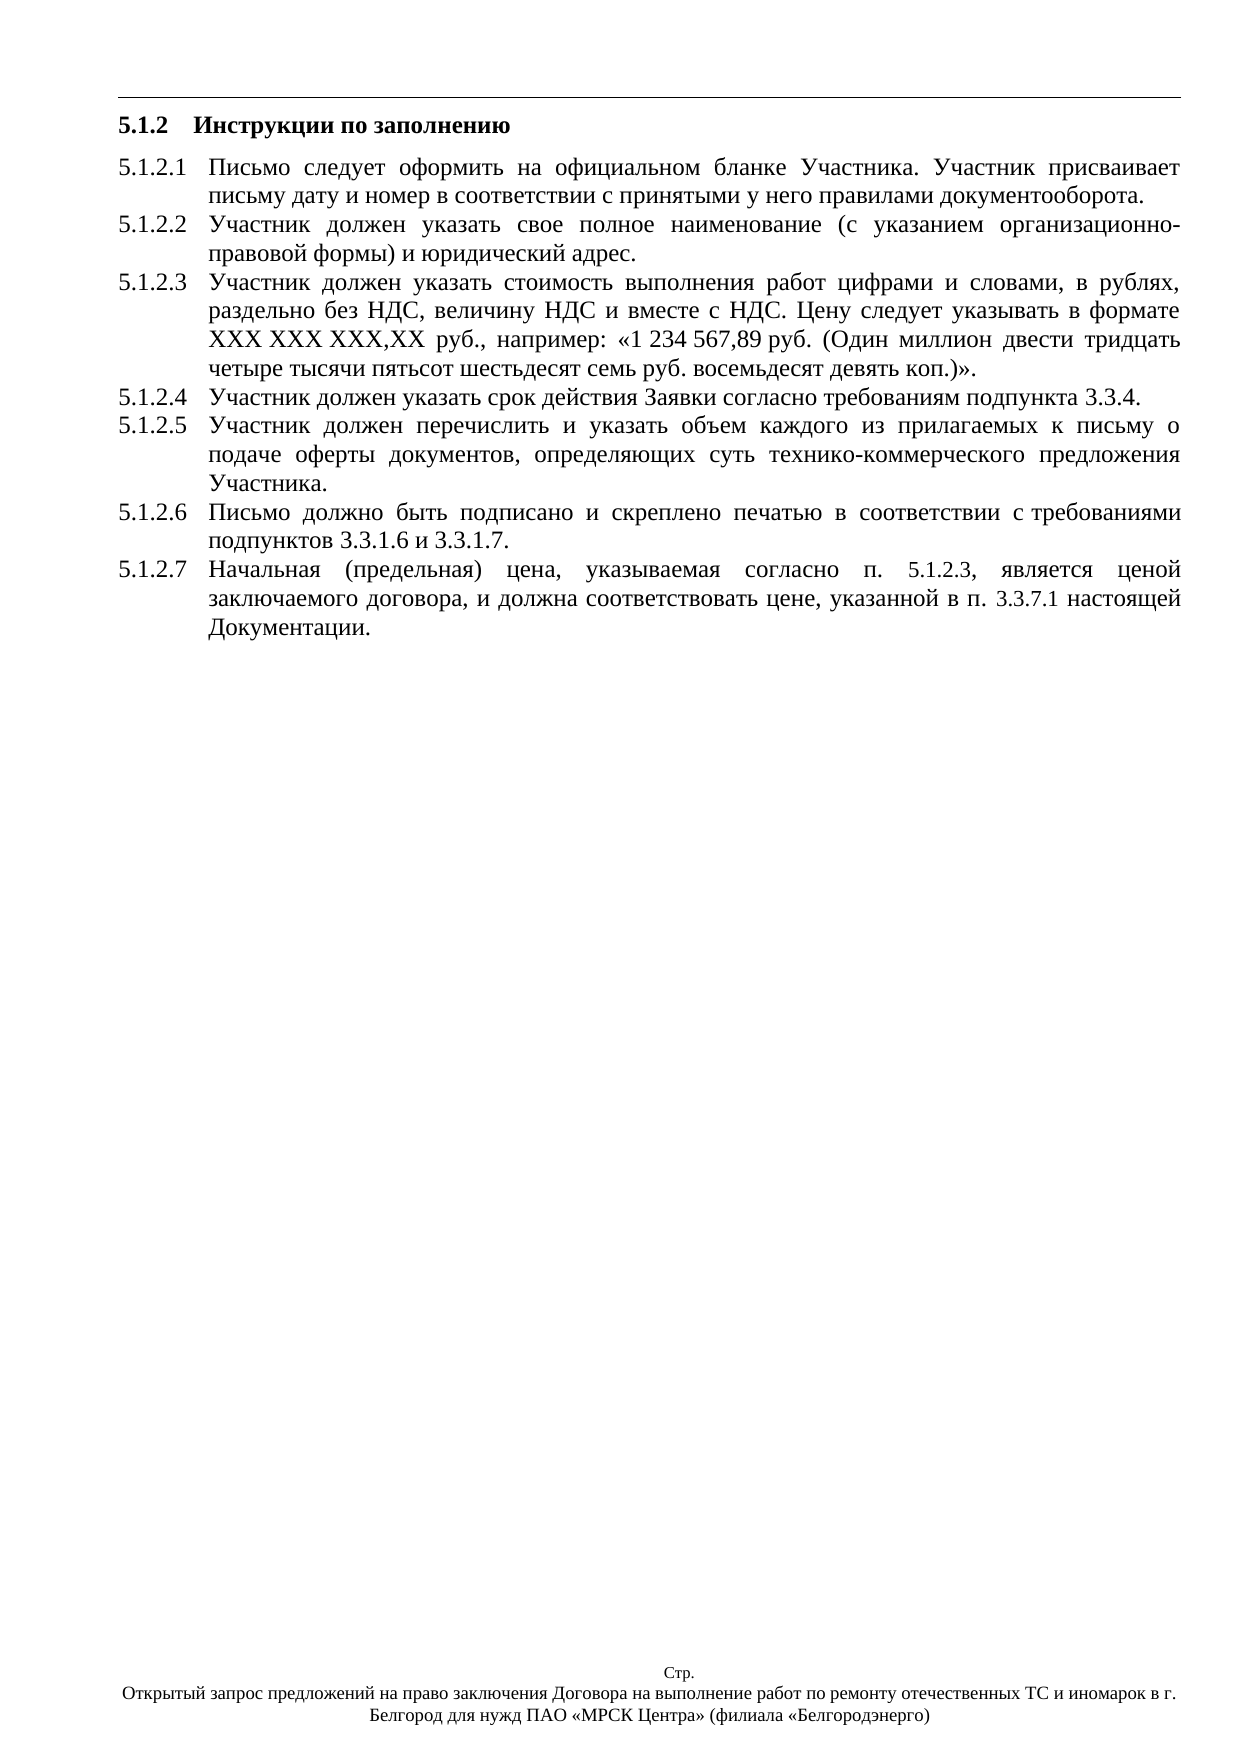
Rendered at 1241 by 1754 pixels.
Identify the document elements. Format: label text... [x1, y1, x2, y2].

list Участник должен указать стоимость выполнения работ цифрами и словами, в рублях, раздельно без НДС, величину НДС и вместе с НДС. Цену следует указывать в формате ХХХ ХХХ ХХХ,ХХ руб., например: «1 234 567,89 руб. (Один миллион двести тридцать четыре тысячи пятьсот шестьдесят семь руб. восемьдесят девять коп.)». [118, 267, 1181, 382]
list Участник должен указать свое полное наименование (с указанием организационно-правовой формы) и юридический адрес. [118, 209, 1181, 267]
subtitle Инструкции по заполнению [118, 111, 1181, 139]
list Участник должен указать срок действия Заявки согласно требованиям подпункта 3.3.4. [118, 382, 1181, 411]
list Начальная (предельная) цена, указываемая согласно п. 5.1.2.3, является ценой заключаемого договора, и должна соответствовать цене, указанной в п. 3.3.7.1 настоящей Документации. [118, 554, 1181, 641]
list Письмо следует оформить на официальном бланке Участника. Участник присваивает письму дату и номер в соответствии с принятыми у него правилами документооборота. [118, 152, 1181, 209]
list Письмо должно быть подписано и скреплено печатью в соответствии с требованиями подпунктов 3.3.1.6 и 3.3.1.7. [118, 497, 1181, 554]
list Участник должен перечислить и указать объем каждого из прилагаемых к письму о подаче оферты документов, определяющих суть технико-коммерческого предложения Участника. [118, 411, 1181, 497]
